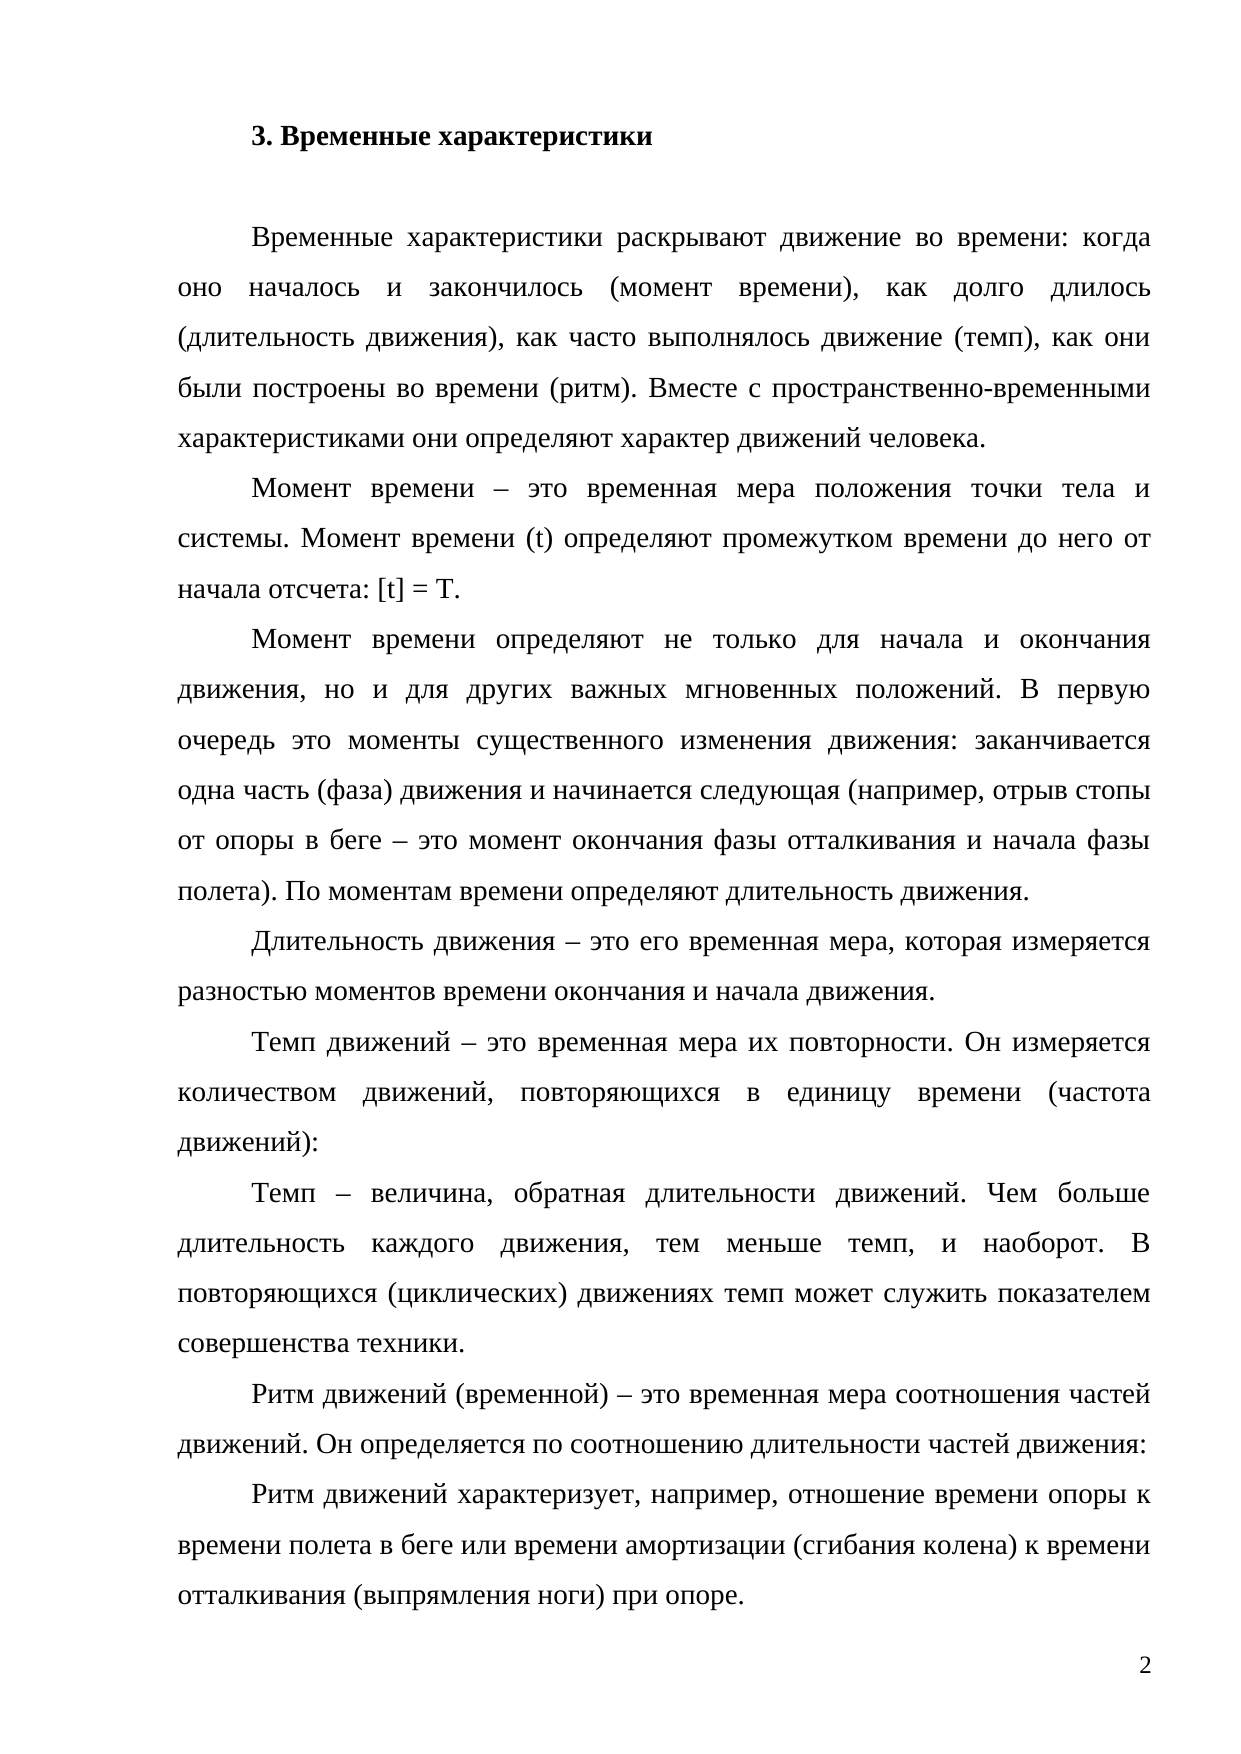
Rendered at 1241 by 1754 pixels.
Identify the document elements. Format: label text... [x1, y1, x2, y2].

text Момент времени – это временная мера положения точки тела и системы. Момент времени (t) определяют промежутком времени до него от начала отсчета: [t] = Т. [177, 470, 1152, 604]
text Длительность движения – это его временная мера, которая измеряется разностью моментов времени окончания и начала движения. [177, 923, 1152, 1007]
text Временные характеристики раскрывают движение во времени: когда оно началось и закончилось (момент времени), как долго длилось (длительность движения), как часто выполнялось движение (темп), как они были построены во времени (ритм). Вместе с пространственно-временными характеристиками они определяют характер движений человека. [177, 219, 1152, 453]
text Темп движений – это временная мера их повторности. Он измеряется количеством движений, повторяющихся в единицу времени (частота движений): [177, 1024, 1152, 1158]
text Темп – величина, обратная длительности движений. Чем больше длительность каждого движения, тем меньше темп, и наоборот. В повторяющихся (циклических) движениях темп может служить показателем совершенства техники. [177, 1175, 1152, 1359]
text 3. Временные характеристики [177, 118, 1152, 152]
text Момент времени определяют не только для начала и окончания движения, но и для других важных мгновенных положений. В первую очередь это моменты существенного изменения движения: заканчивается одна часть (фаза) движения и начинается следующая (например, отрыв стопы от опоры в беге – это момент окончания фазы отталкивания и начала фазы полета). По моментам времени определяют длительность движения. [177, 621, 1152, 906]
text Ритм движений (временной) – это временная мера соотношения частей движений. Он определяется по соотношению длительности частей движения: [177, 1376, 1152, 1460]
text Ритм движений характеризует, например, отношение времени опоры к времени полета в беге или времени амортизации (сгибания колена) к времени отталкивания (выпрямления ноги) при опоре. [177, 1477, 1152, 1611]
